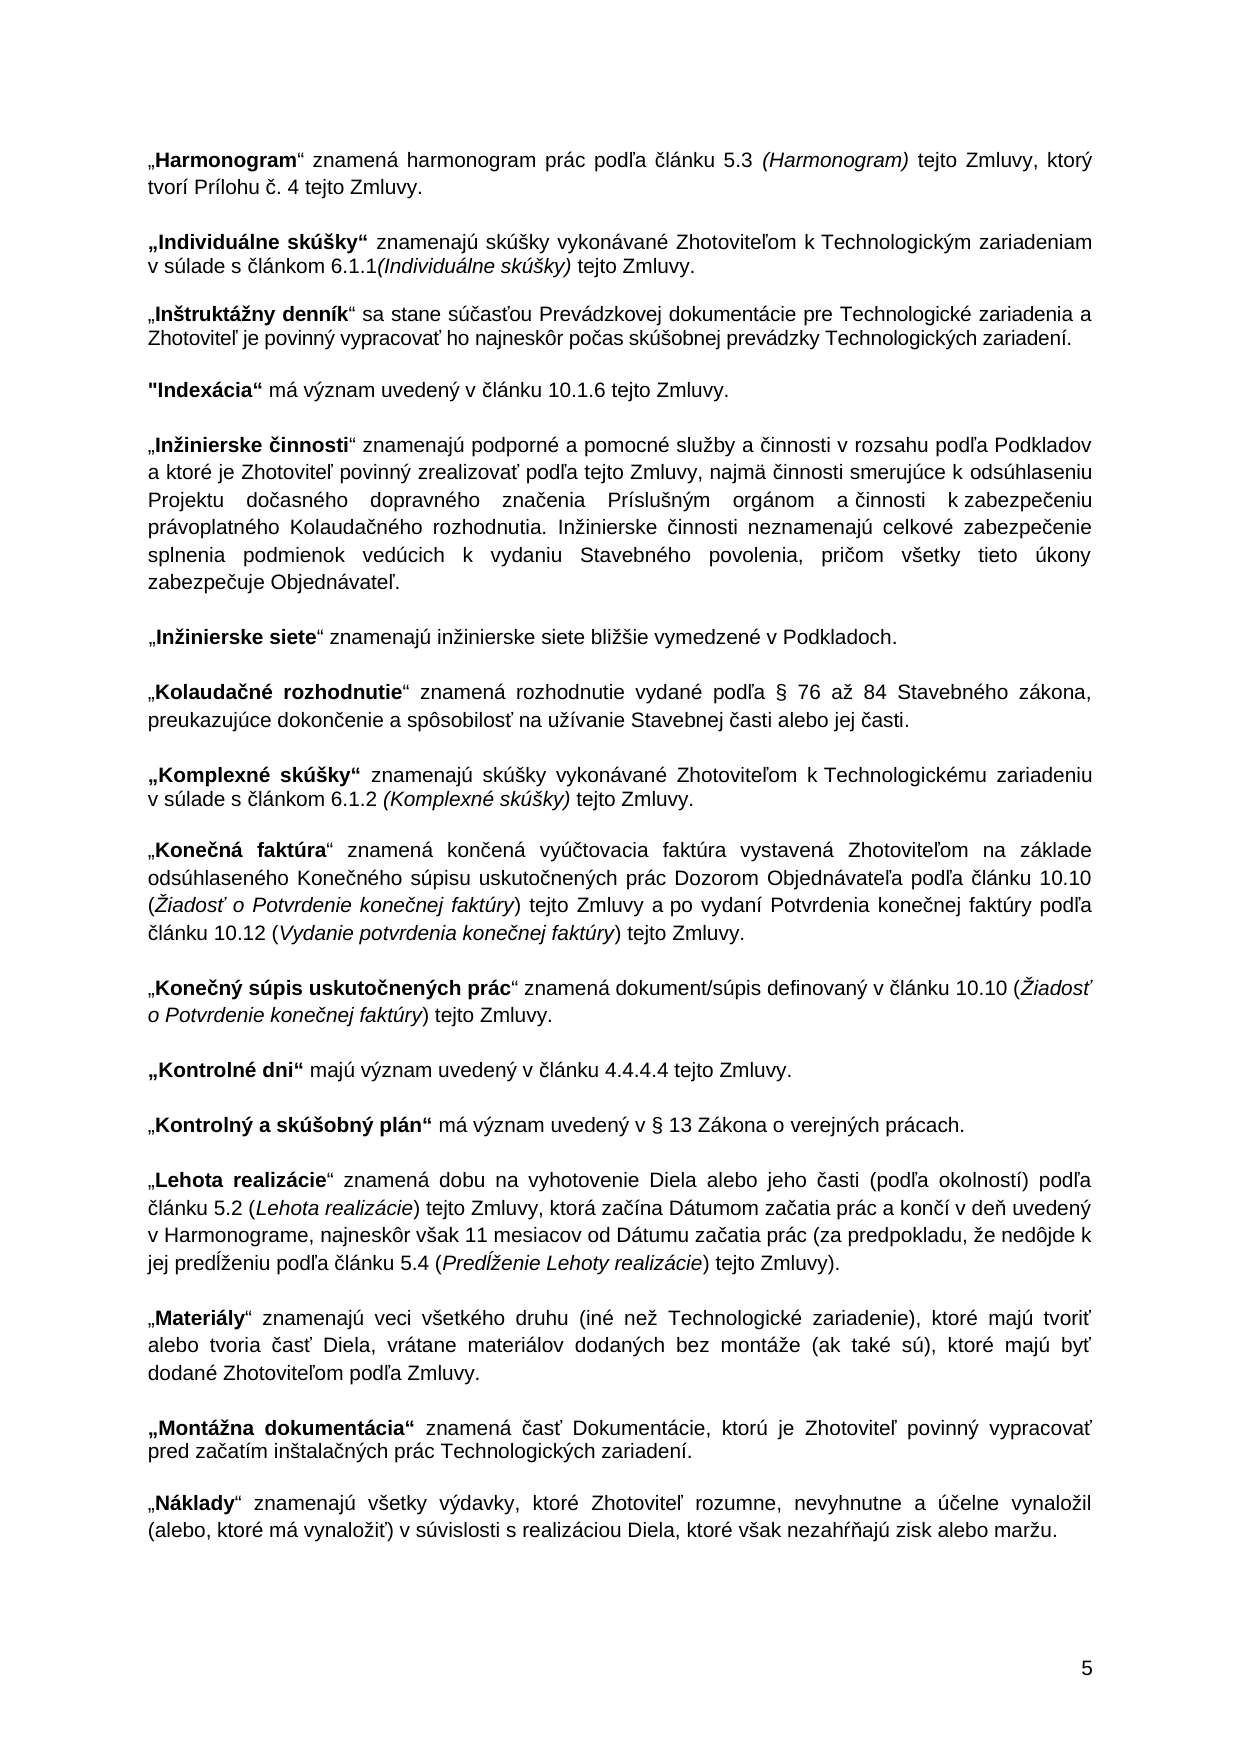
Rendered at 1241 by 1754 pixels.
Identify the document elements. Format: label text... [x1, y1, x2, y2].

text „Konečná faktúra“ znamená končená vyúčtovacia faktúra vystavená Zhotoviteľom na základe odsúhlaseného Konečného súpisu uskutočnených prác Dozorom Objednávateľa podľa článku 10.10 (Žiadosť o Potvrdenie konečnej faktúry) tejto Zmluvy a po vydaní Potvrdenia konečnej faktúry podľa článku 10.12 (Vydanie potvrdenia konečnej faktúry) tejto Zmluvy. [148, 838, 1092, 944]
text „Konečný súpis uskutočnených prác“ znamená dokument/súpis definovaný v článku 10.10 (Žiadosť o Potvrdenie konečnej faktúry) tejto Zmluvy. [148, 975, 1092, 1027]
text „Inštruktážny denník“ sa stane súčasťou Prevádzkovej dokumentácie pre Technologické zariadenia a Zhotoviteľ je povinný vypracovať ho najneskôr počas skúšobnej prevádzky Technologických zariadení. [148, 302, 1092, 350]
text „Kontrolný a skúšobný plán“ má význam uvedený v § 13 Zákona o verejných prácach. [148, 1113, 1092, 1137]
text „Inžinierske činnosti“ znamenajú podporné a pomocné služby a činnosti v rozsahu podľa Podkladov a ktoré je Zhotoviteľ povinný zrealizovať podľa tejto Zmluvy, najmä činnosti smerujúce k odsúhlaseniu Projektu dočasného dopravného značenia Príslušným orgánom a činnosti k zabezpečeniu právoplatného Kolaudačného rozhodnutia. Inžinierske činnosti neznamenajú celkové zabezpečenie splnenia podmienok vedúcich k vydaniu Stavebného povolenia, pričom všetky tieto úkony zabezpečuje Objednávateľ. [148, 432, 1092, 594]
text „Komplexné skúšky“ znamenajú skúšky vykonávané Zhotoviteľom k Technologickému zariadeniu v súlade s článkom 6.1.2 (Komplexné skúšky) tejto Zmluvy. [148, 762, 1092, 810]
text "Indexácia“ má význam uvedený v článku 10.1.6 tejto Zmluvy. [148, 377, 1092, 401]
text „Materiály“ znamenajú veci všetkého druhu (iné než Technologické zariadenie), ktoré majú tvoriť alebo tvoria časť Diela, vrátane materiálov dodaných bez montáže (ak také sú), ktoré majú byť dodané Zhotoviteľom podľa Zmluvy. [148, 1305, 1092, 1384]
text „Harmonogram“ znamená harmonogram prác podľa článku 5.3 (Harmonogram) tejto Zmluvy, ktorý tvorí Prílohu č. 4 tejto Zmluvy. [148, 148, 1092, 199]
text „Kolaudačné rozhodnutie“ znamená rozhodnutie vydané podľa § 76 až 84 Stavebného zákona, preukazujúce dokončenie a spôsobilosť na užívanie Stavebnej časti alebo jej časti. [148, 680, 1092, 731]
text „Kontrolné dni“ majú význam uvedený v článku 4.4.4.4 tejto Zmluvy. [148, 1058, 1092, 1082]
text „Lehota realizácie“ znamená dobu na vyhotovenie Diela alebo jeho časti (podľa okolností) podľa článku 5.2 (Lehota realizácie) tejto Zmluvy, ktorá začína Dátumom začatia prác a končí v deň uvedený v Harmonograme, najneskôr však 11 mesiacov od Dátumu začatia prác (za predpokladu, že nedôjde k jej predĺženiu podľa článku 5.4 (Predĺženie Lehoty realizácie) tejto Zmluvy). [148, 1168, 1092, 1274]
text „Montážna dokumentácia“ znamená časť Dokumentácie, ktorú je Zhotoviteľ povinný vypracovať pred začatím inštalačných prác Technologických zariadení. [148, 1415, 1092, 1463]
text „Individuálne skúšky“ znamenajú skúšky vykonávané Zhotoviteľom k Technologickým zariadeniam v súlade s článkom 6.1.1(Individuálne skúšky) tejto Zmluvy. [148, 230, 1092, 278]
text „Inžinierske siete“ znamenajú inžinierske siete bližšie vymedzené v Podkladoch. [149, 625, 1092, 649]
text „Náklady“ znamenajú všetky výdavky, ktoré Zhotoviteľ rozumne, nevyhnutne a účelne vynaložil (alebo, ktoré má vynaložiť) v súvislosti s realizáciou Diela, ktoré však nezahŕňajú zisk alebo maržu. [148, 1491, 1092, 1542]
